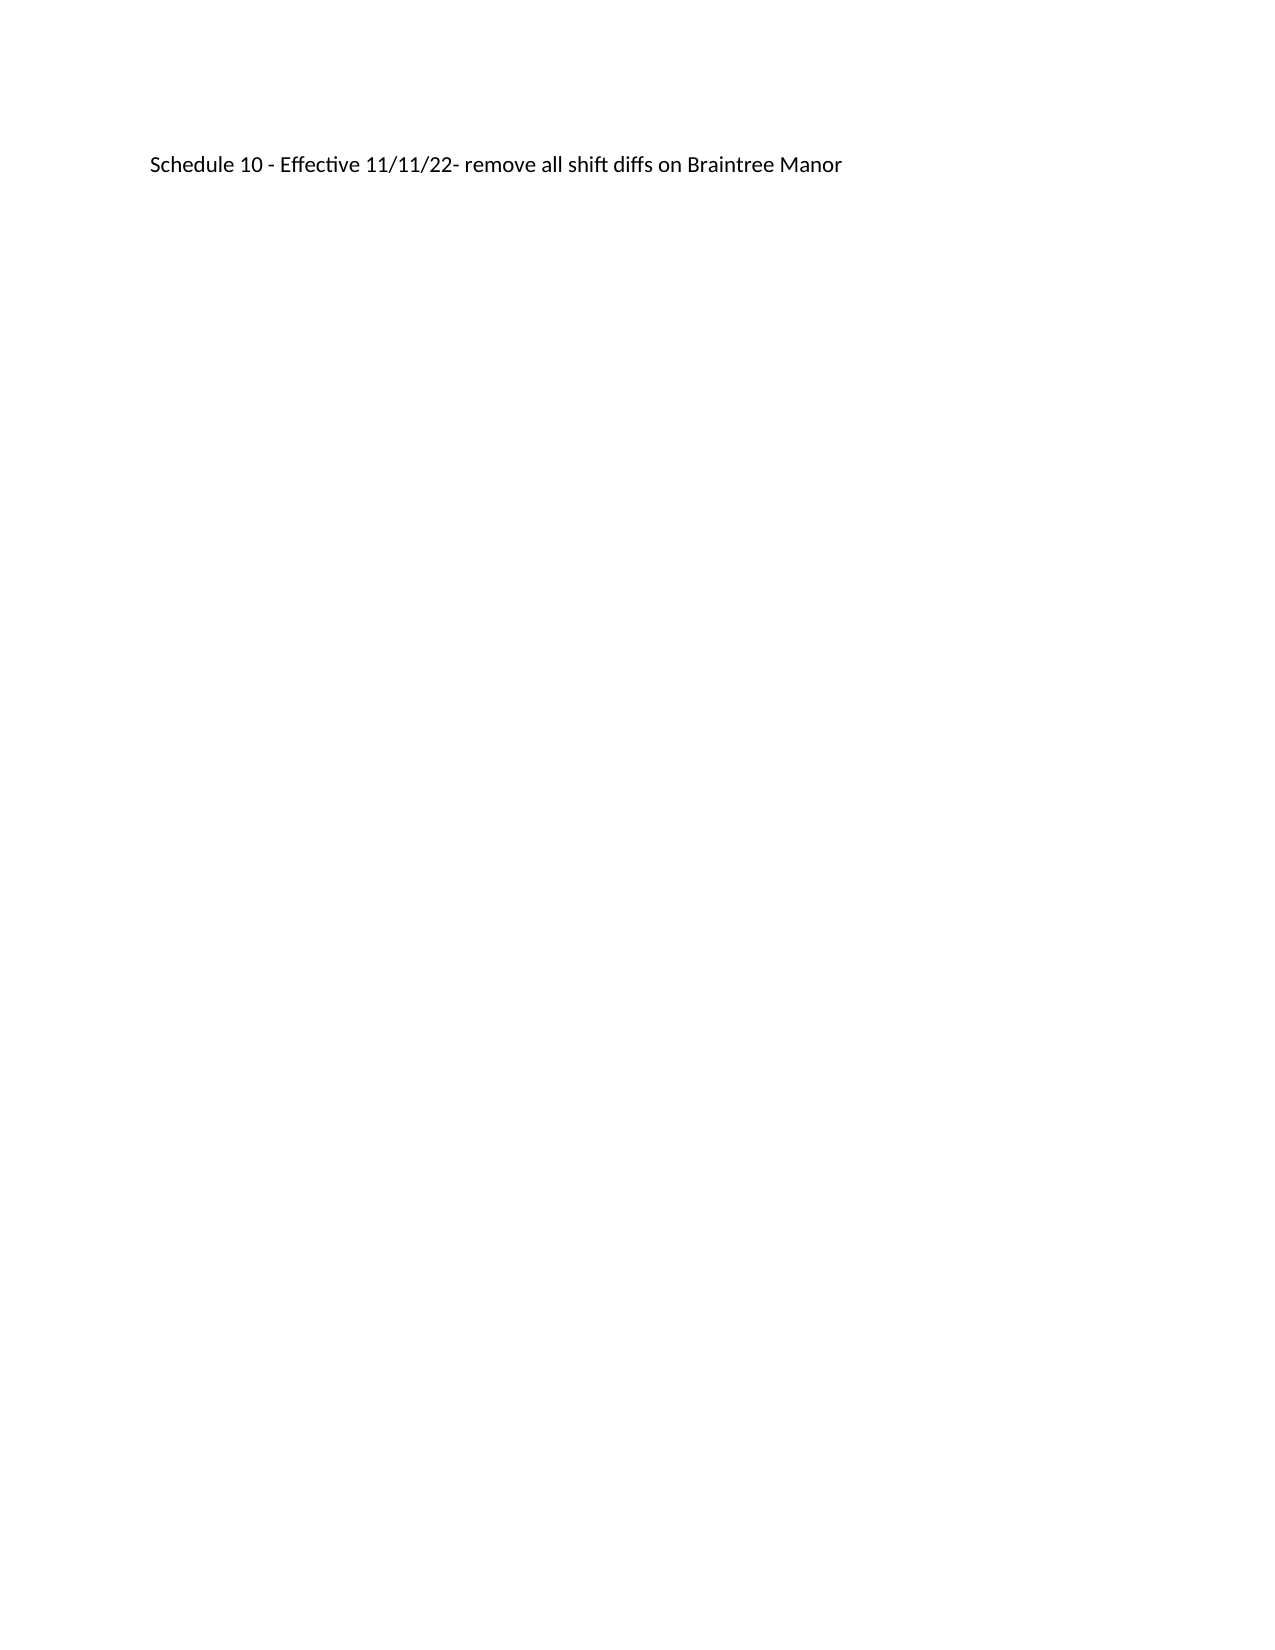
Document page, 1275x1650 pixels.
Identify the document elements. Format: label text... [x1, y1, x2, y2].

text Schedule 10 - Effective 11/11/22- remove all shift diffs on Braintree Manor [150, 150, 1125, 178]
